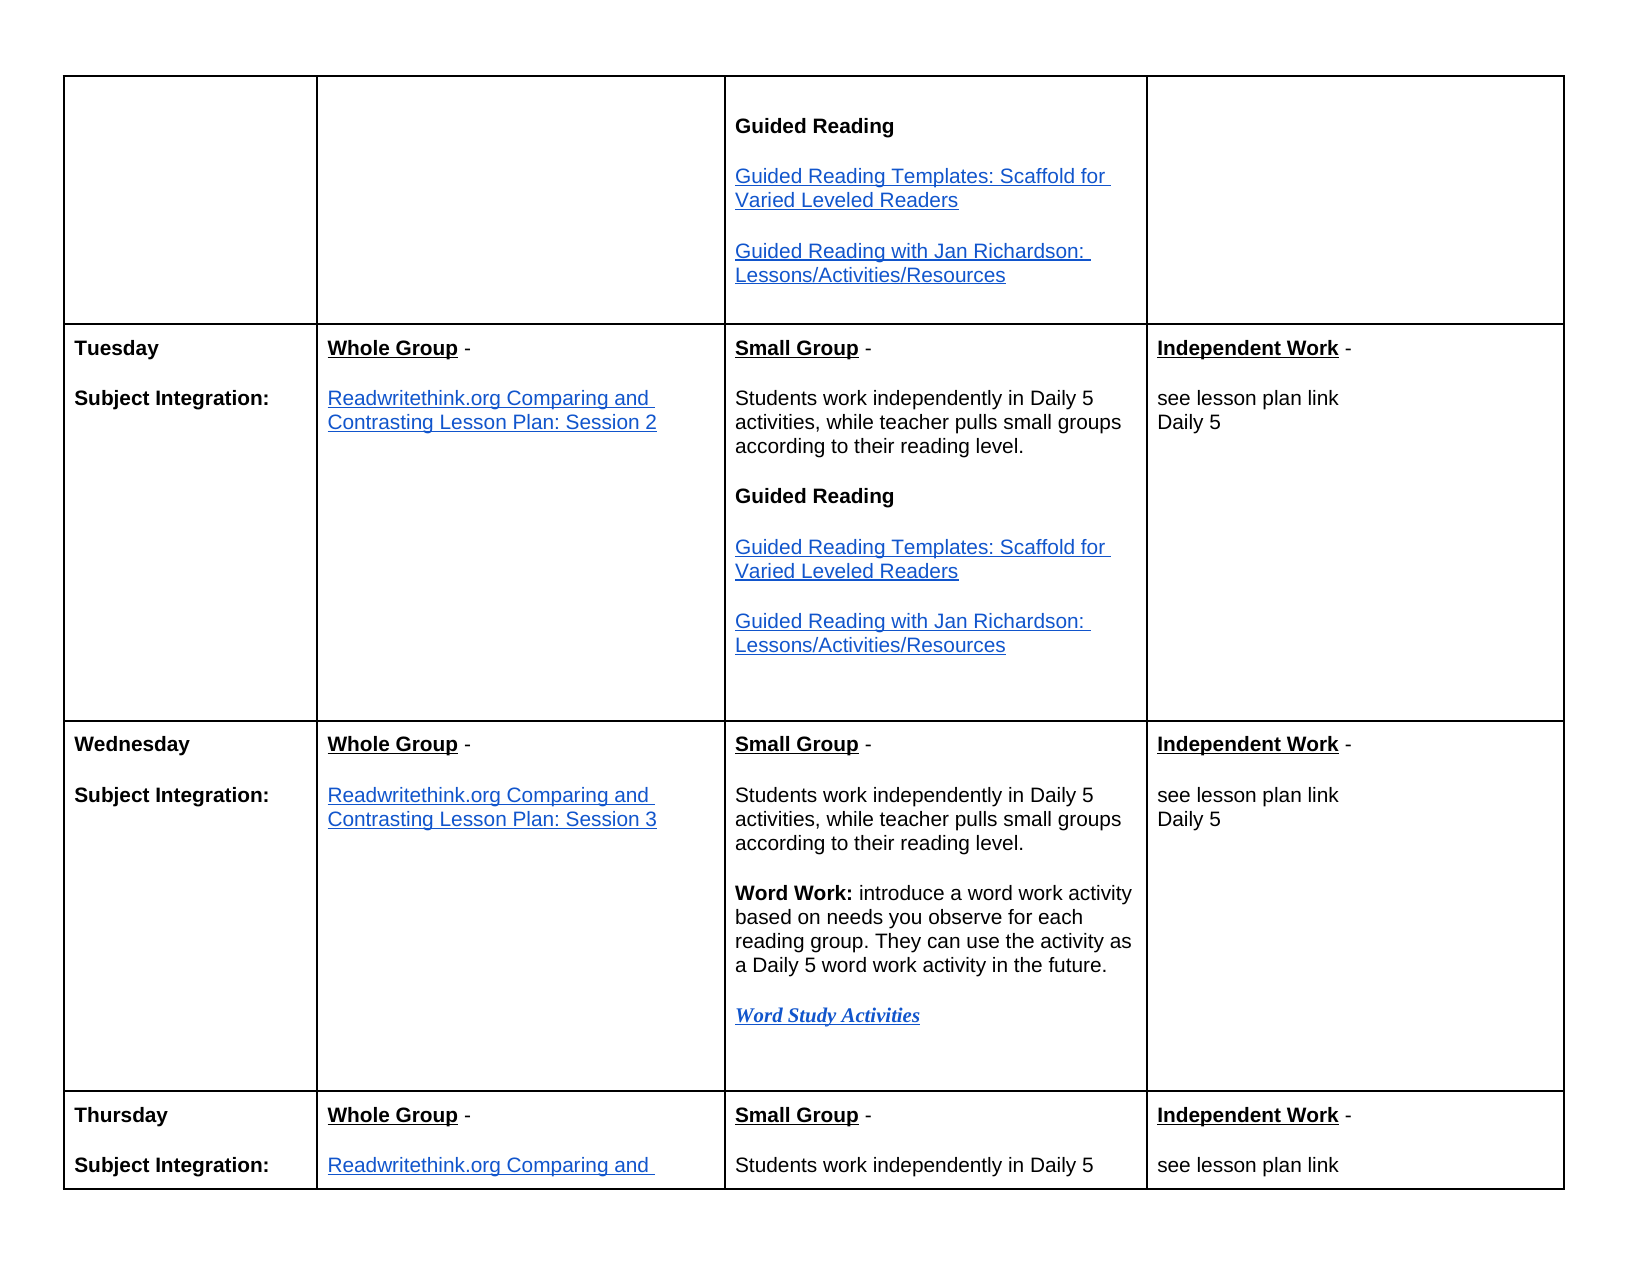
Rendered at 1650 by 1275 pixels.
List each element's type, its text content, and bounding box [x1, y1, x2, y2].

table_cell Whole Group - Readwritethink.org Comparing and Contrasting Lesson Plan: Session 3 [318, 722, 724, 1090]
table_cell Whole Group - Readwritethink.org Comparing and Contrasting Lesson Plan: Session 2 [318, 325, 724, 720]
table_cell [726, 1092, 1146, 1187]
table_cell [1148, 1092, 1563, 1187]
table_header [318, 77, 724, 323]
table_cell Small Group - Students work independently in Daily 5 activities, while teacher pulls small groups according to their reading level. Word Work: introduce a word work activity based on needs you observe for each reading group. They can use the activity as a Daily 5 word work activity in the future. Word Study Activities [726, 722, 1146, 1090]
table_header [65, 77, 316, 323]
table_cell Independent Work - see lesson plan link Daily 5 [1148, 325, 1563, 720]
table_cell Wednesday Subject Integration: [65, 722, 316, 1090]
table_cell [65, 1092, 316, 1187]
table_cell Independent Work - see lesson plan link Daily 5 [1148, 722, 1563, 1090]
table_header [726, 77, 1146, 323]
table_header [1148, 77, 1563, 323]
table_cell Small Group - Students work independently in Daily 5 activities, while teacher pulls small groups according to their reading level. Guided Reading Guided Reading Templates: Scaffold for Varied Leveled Readers Guided Reading with Jan Richardson: Lessons/Activities/Resources [726, 325, 1146, 720]
table_cell Tuesday Subject Integration: [65, 325, 316, 720]
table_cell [318, 1092, 724, 1187]
